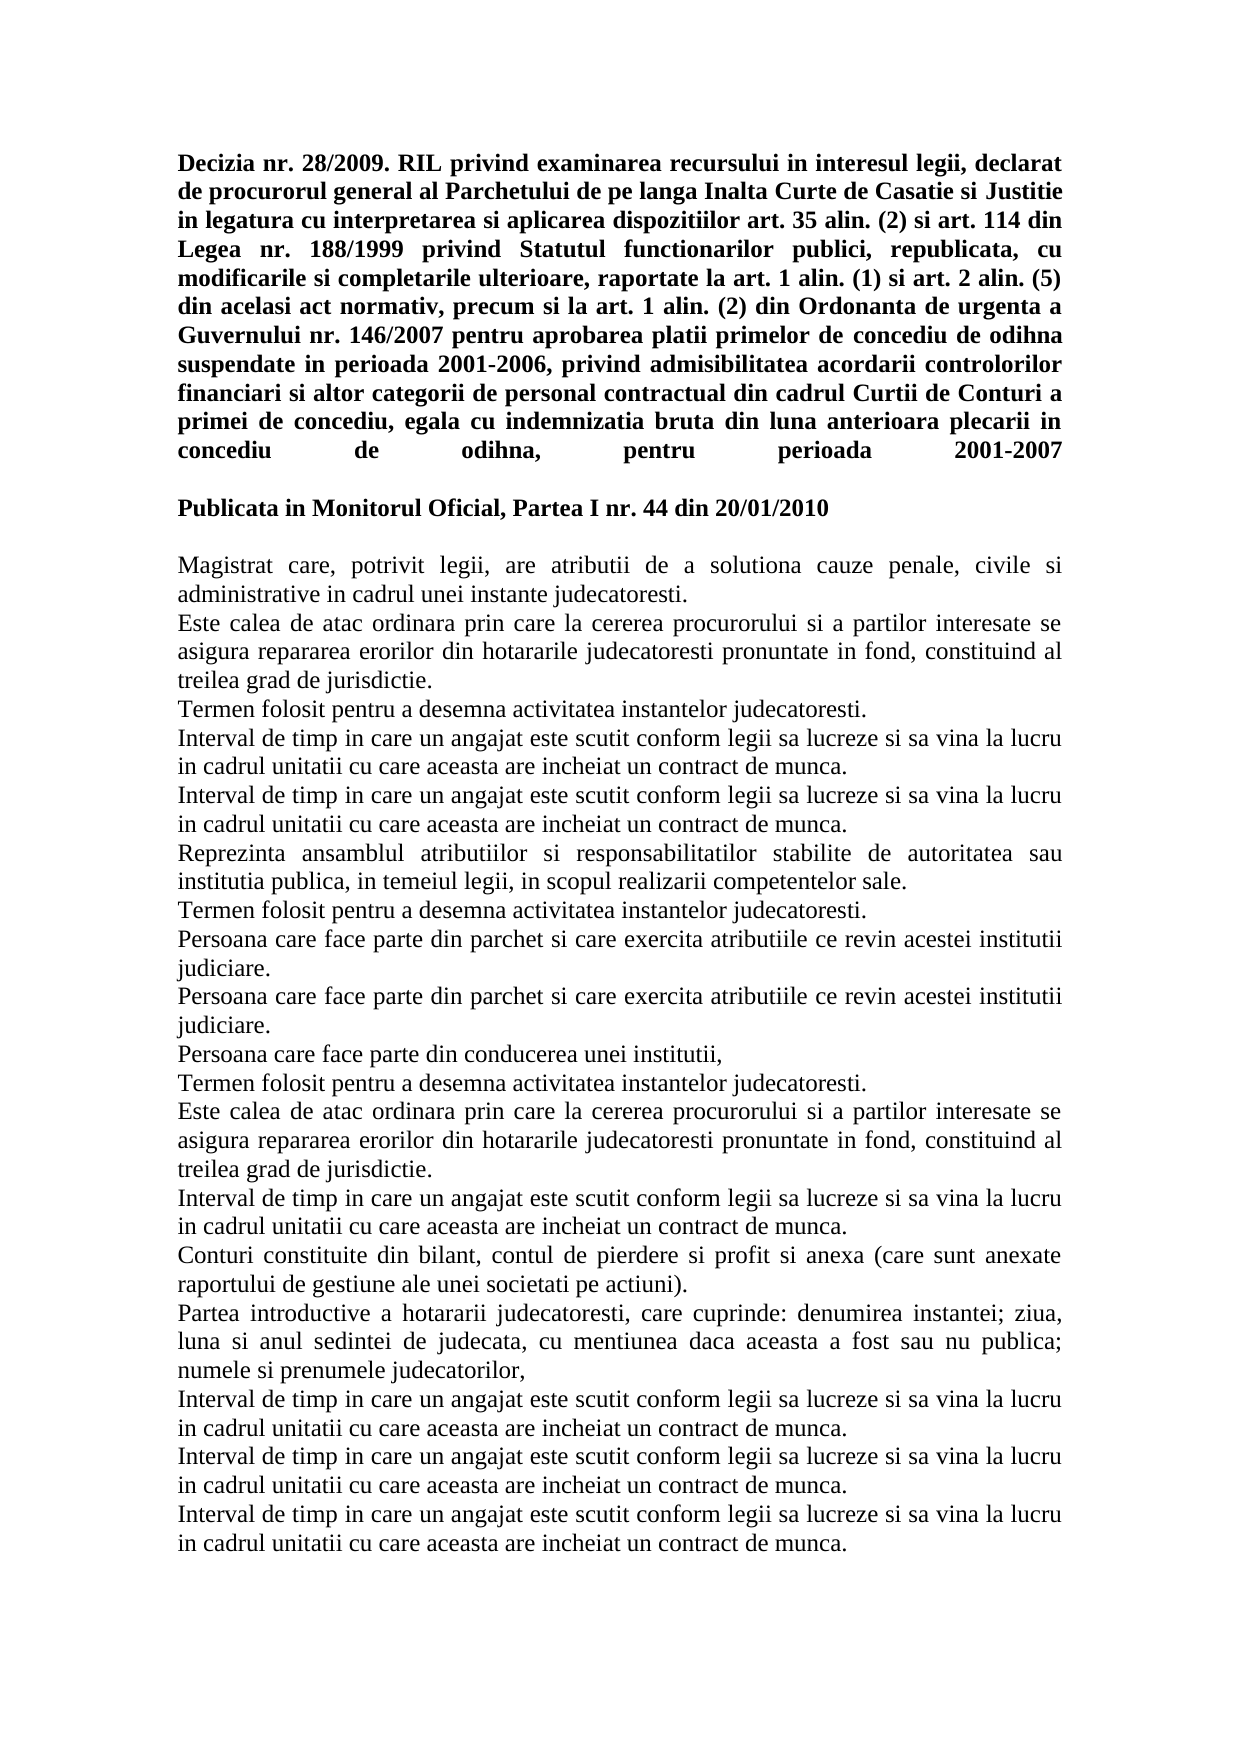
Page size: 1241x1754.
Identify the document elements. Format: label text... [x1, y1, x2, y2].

text Este calea de atac ordinara prin care la cererea procurorului si a partilor interesate se asigura repararea erorilor din hotararile judecatoresti pronuntate in fond, constituind al treilea grad de jurisdictie. [177, 608, 1063, 694]
text Termen folosit pentru a desemna activitatea instantelor judecatoresti. [177, 895, 1063, 924]
text Persoana care face parte din parchet si care exercita atributiile ce revin acestei institutii judiciare. [177, 924, 1063, 981]
text Partea introductive a hotararii judecatoresti, care cuprinde: denumirea instantei; ziua, luna si anul sedintei de judecata, cu mentiunea daca aceasta a fost sau nu publica; numele si prenumele judecatorilor, [177, 1298, 1063, 1384]
text Termen folosit pentru a desemna activitatea instantelor judecatoresti. [177, 1068, 1063, 1096]
text Decizia nr. 28/2009. RIL privind examinarea recursului in interesul legii, declarat de procurorul general al Parchetului de pe langa Inalta Curte de Casatie si Justitie in legatura cu interpretarea si aplicarea dispozitiilor art. 35 alin. (2) si art. 114 din Legea nr. 188/1999 privind Statutul functionarilor publici, republicata, cu modificarile si completarile ulterioare, raportate la art. 1 alin. (1) si art. 2 alin. (5) din acelasi act normativ, precum si la art. 1 alin. (2) din Ordonanta de urgenta a Guvernului nr. 146/2007 pentru aprobarea platii primelor de concediu de odihna suspendate in perioada 2001-2006, privind admisibilitatea acordarii controlorilor financiari si altor categorii de personal contractual din cadrul Curtii de Conturi a primei de concediu, egala cu indemnizatia bruta din luna anterioara plecarii in concediu de odihna, pentru perioada 2001-2007 Publicata in Monitorul Oficial, Partea I nr. 44 din 20/01/2010 [177, 148, 1063, 521]
text Persoana care face parte din conducerea unei institutii, [177, 1039, 1063, 1068]
text Persoana care face parte din parchet si care exercita atributiile ce revin acestei institutii judiciare. [177, 981, 1063, 1039]
text Reprezinta ansamblul atributiilor si responsabilitatilor stabilite de autoritatea sau institutia publica, in temeiul legii, in scopul realizarii competentelor sale. [177, 838, 1063, 895]
text Conturi constituite din bilant, contul de pierdere si profit si anexa (care sunt anexate raportului de gestiune ale unei societati pe actiuni). [177, 1240, 1063, 1298]
text Este calea de atac ordinara prin care la cererea procurorului si a partilor interesate se asigura repararea erorilor din hotararile judecatoresti pronuntate in fond, constituind al treilea grad de jurisdictie. [177, 1096, 1063, 1183]
text Magistrat care, potrivit legii, are atributii de a solutiona cauze penale, civile si administrative in cadrul unei instante judecatoresti. [177, 550, 1063, 608]
text Termen folosit pentru a desemna activitatea instantelor judecatoresti. [177, 694, 1063, 723]
